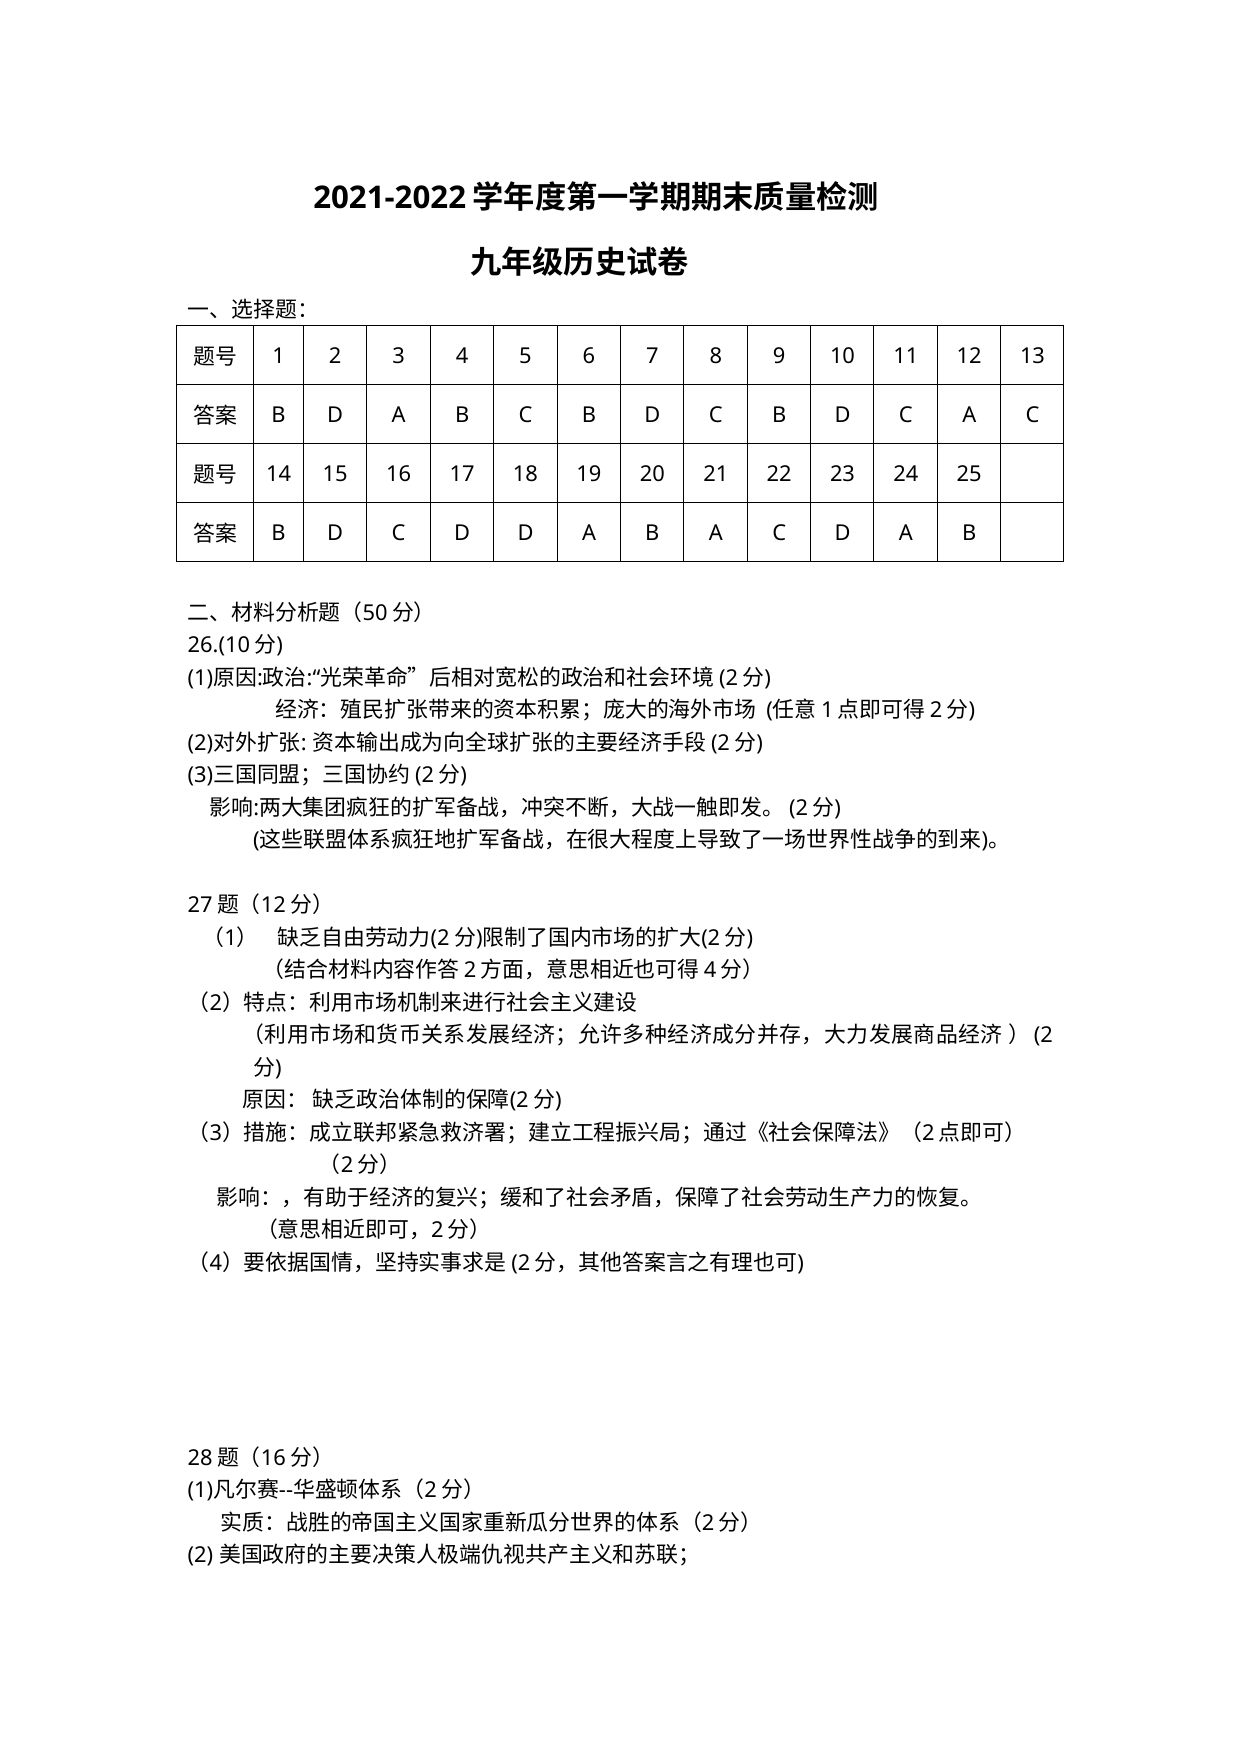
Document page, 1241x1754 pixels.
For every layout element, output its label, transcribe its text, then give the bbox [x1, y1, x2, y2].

table_cell 20 [621, 444, 683, 502]
table_cell [1001, 503, 1063, 561]
table_cell A [558, 503, 620, 561]
table_cell B [254, 385, 303, 443]
text 影响:两大集团疯狂的扩军备战，冲突不断，大战一触即发。 (2分) [209, 789, 1053, 822]
table_cell 17 [431, 444, 493, 502]
text （利用市场和货币关系发展经济；允许多种经济成分并存，大力发展商品经济 ）(2分) [242, 1017, 1053, 1082]
text （2）特点：利用市场机制来进行社会主义建设 [187, 984, 1053, 1017]
table_cell C [367, 503, 430, 561]
table_header 1 [254, 326, 303, 383]
table_cell C [1001, 385, 1063, 443]
text (1)凡尔赛--华盛顿体系（2分） [187, 1472, 1053, 1504]
table_cell 15 [304, 444, 366, 502]
table_cell C [748, 503, 810, 561]
table_cell [1001, 444, 1063, 502]
table_header 5 [494, 326, 557, 383]
text (2) 美国政府的主要决策人极端仇视共产主义和苏联； [187, 1537, 1053, 1569]
table_cell C [684, 385, 747, 443]
table_cell D [811, 503, 873, 561]
text (2)对外扩张: 资本输出成为向全球扩张的主要经济手段 (2分) [187, 724, 1053, 757]
table_cell 21 [684, 444, 747, 502]
table_header 9 [748, 326, 810, 383]
table_header 4 [431, 326, 493, 383]
table_cell 24 [874, 444, 937, 502]
table_cell B [938, 503, 1000, 561]
table_cell 18 [494, 444, 557, 502]
text 实质：战胜的帝国主义国家重新瓜分世界的体系（2分） [187, 1504, 1053, 1537]
table_cell A [938, 385, 1000, 443]
table_cell 23 [811, 444, 873, 502]
table_cell A [874, 503, 937, 561]
text （意思相近即可，2分） [187, 1212, 1053, 1244]
table_cell 题号 [177, 444, 253, 502]
text (3)三国同盟；三国协约 (2分) [187, 757, 1053, 789]
table_cell C [494, 385, 557, 443]
text （结合材料内容作答2方面，意思相近也可得4分） [262, 952, 1053, 984]
text 九年级历史试卷 [187, 227, 1053, 292]
table_cell B [621, 503, 683, 561]
table_cell C [874, 385, 937, 443]
table_header 11 [874, 326, 937, 383]
text 27题（12分） [187, 887, 1053, 919]
text 原因： 缺乏政治体制的保障(2分) [187, 1082, 1053, 1114]
table_header 10 [811, 326, 873, 383]
table_header 13 [1001, 326, 1063, 383]
text 经济：殖民扩张带来的资本积累；庞大的海外市场 (任意1点即可得2分) [275, 692, 1053, 724]
table_cell 14 [254, 444, 303, 502]
text 2021-2022学年度第一学期期末质量检测 [187, 162, 1053, 227]
text 一、选择题： [187, 292, 1053, 324]
table_cell D [304, 503, 366, 561]
text (1)原因:政治:“光荣革命”后相对宽松的政治和社会环境 (2分) [187, 659, 1053, 692]
table_cell 答案 [177, 385, 253, 443]
table_header 题号 [177, 326, 253, 383]
table_header 3 [367, 326, 430, 383]
text 28题（16分） [187, 1439, 1053, 1472]
text 影响：，有助于经济的复兴；缓和了社会矛盾，保障了社会劳动生产力的恢复。 [187, 1179, 1053, 1212]
table_cell 16 [367, 444, 430, 502]
table_cell B [431, 385, 493, 443]
table_header 12 [938, 326, 1000, 383]
text （4）要依据国情，坚持实事求是 (2分，其他答案言之有理也可) [187, 1244, 1053, 1277]
table_header 2 [304, 326, 366, 383]
table_cell D [494, 503, 557, 561]
table_cell A [367, 385, 430, 443]
table_header 7 [621, 326, 683, 383]
table_cell 答案 [177, 503, 253, 561]
table_cell B [558, 385, 620, 443]
list 缺乏自由劳动力(2分)限制了国内市场的扩大(2分) [202, 919, 1053, 952]
table_cell B [254, 503, 303, 561]
table_cell 22 [748, 444, 810, 502]
text （3）措施：成立联邦紧急救济署；建立工程振兴局；通过《社会保障法》（2点即可） [187, 1114, 1053, 1147]
table_cell 25 [938, 444, 1000, 502]
text （2分） [187, 1147, 1053, 1179]
table_cell D [304, 385, 366, 443]
table_cell A [684, 503, 747, 561]
table_cell D [621, 385, 683, 443]
text (这些联盟体系疯狂地扩军备战，在很大程度上导致了一场世界性战争的到来)。 [253, 822, 1053, 854]
text 二、材料分析题（50分） [187, 594, 1053, 627]
table_cell B [748, 385, 810, 443]
table_cell D [431, 503, 493, 561]
table_cell 19 [558, 444, 620, 502]
table_header 6 [558, 326, 620, 383]
table_cell D [811, 385, 873, 443]
table_header 8 [684, 326, 747, 383]
text 26.(10分) [187, 627, 1053, 659]
